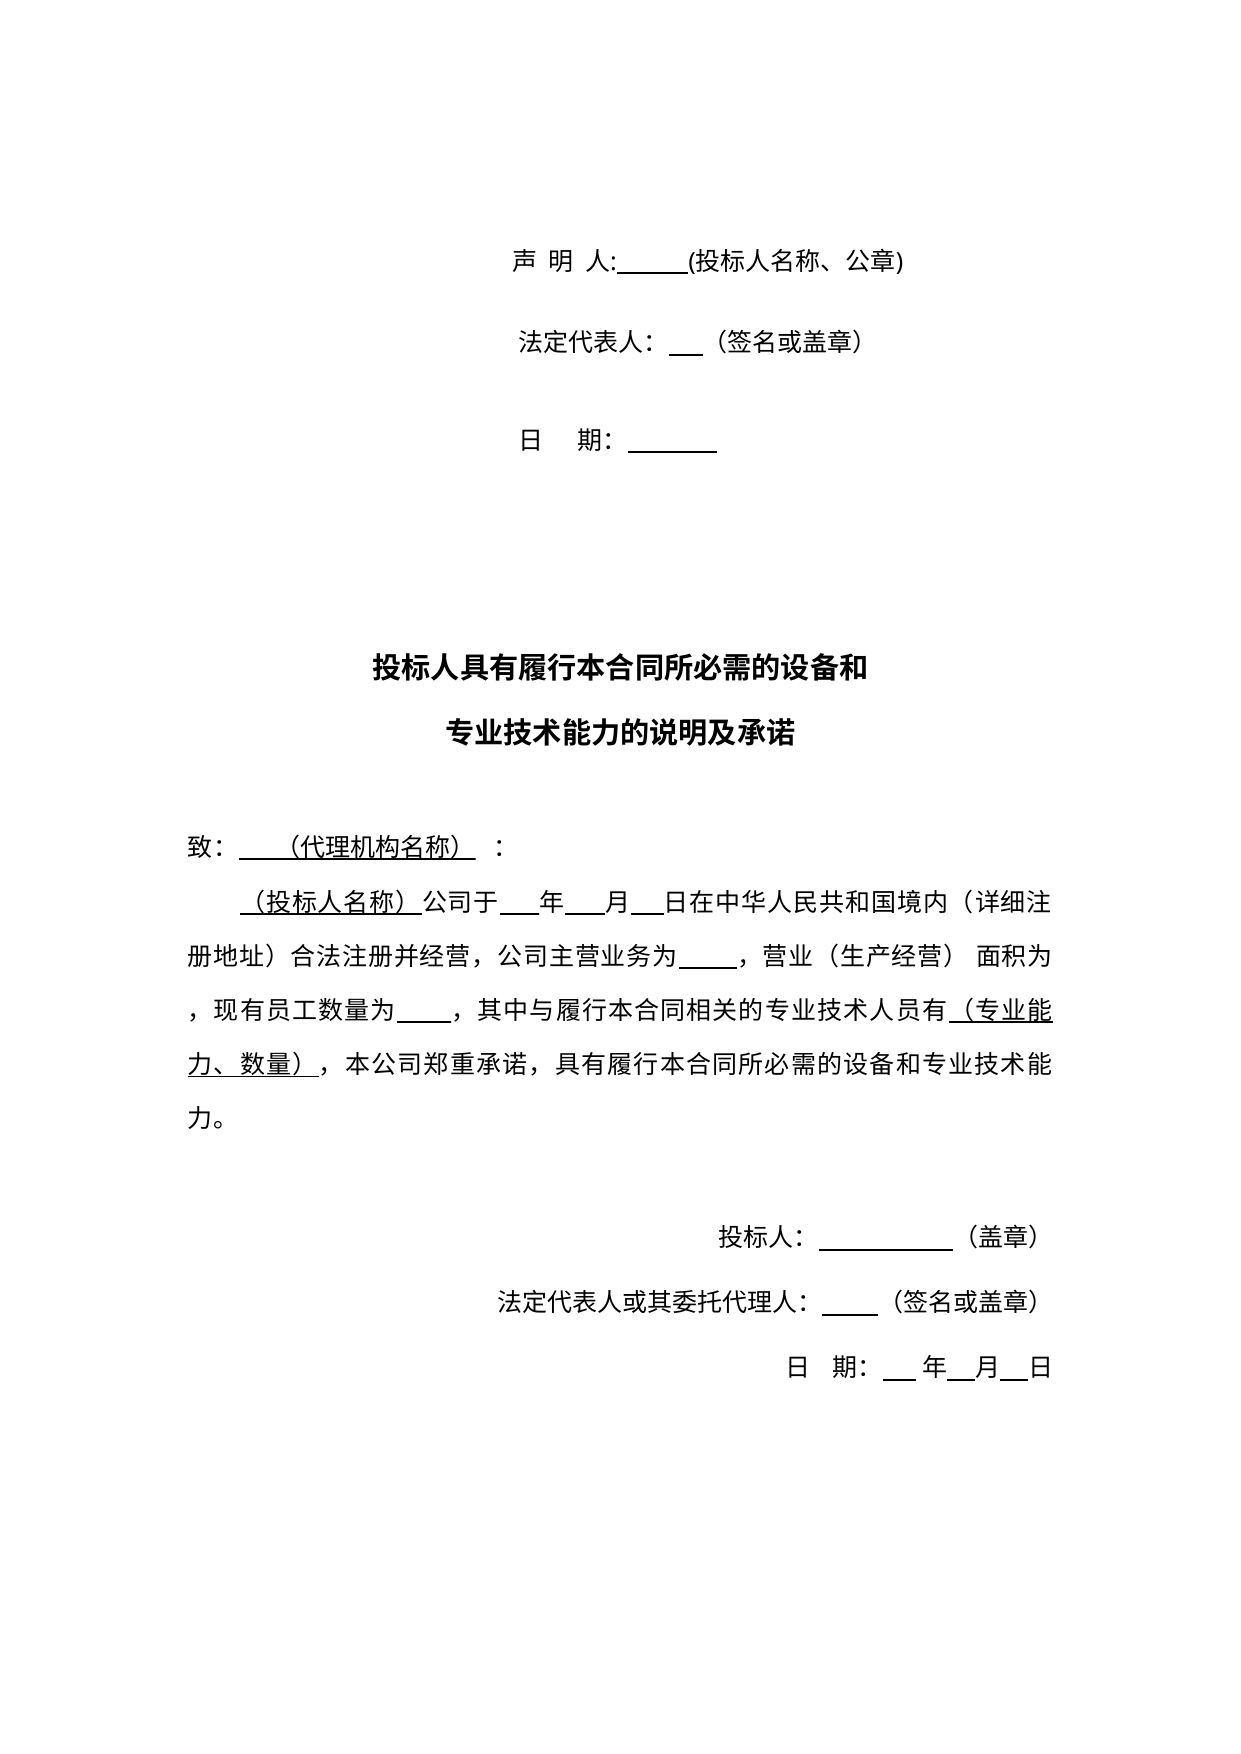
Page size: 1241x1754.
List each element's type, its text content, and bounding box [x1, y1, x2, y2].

text 日 期： 年 月 日 [187, 1333, 1053, 1398]
text 法定代表人： （签名或盖章） [187, 308, 1053, 373]
text 声 明 人: (投标人名称、公章) [187, 227, 1053, 292]
text （投标人名称）公司于 年 月 日在中华人民共和国境内（详细注册地址）合法注册并经营，公司主营业务为 ，营业（生产经营） 面积为 ，现有员工数量为 ，其中与履行本合同相关的专业技术人员有（专业能力、数量），本公司郑重承诺，具有履行本合同所必需的设备和专业技术能力。 [187, 868, 1053, 1138]
text 投标人具有履行本合同所必需的设备和 [187, 633, 1053, 698]
text 致： （代理机构名称） ： [187, 813, 1053, 868]
text 专业技术能力的说明及承诺 [187, 698, 1053, 763]
text 法定代表人或其委托代理人： （签名或盖章） [187, 1268, 1053, 1333]
text 投标人： （盖章） [187, 1203, 1053, 1268]
text 日 期： [187, 406, 1053, 471]
